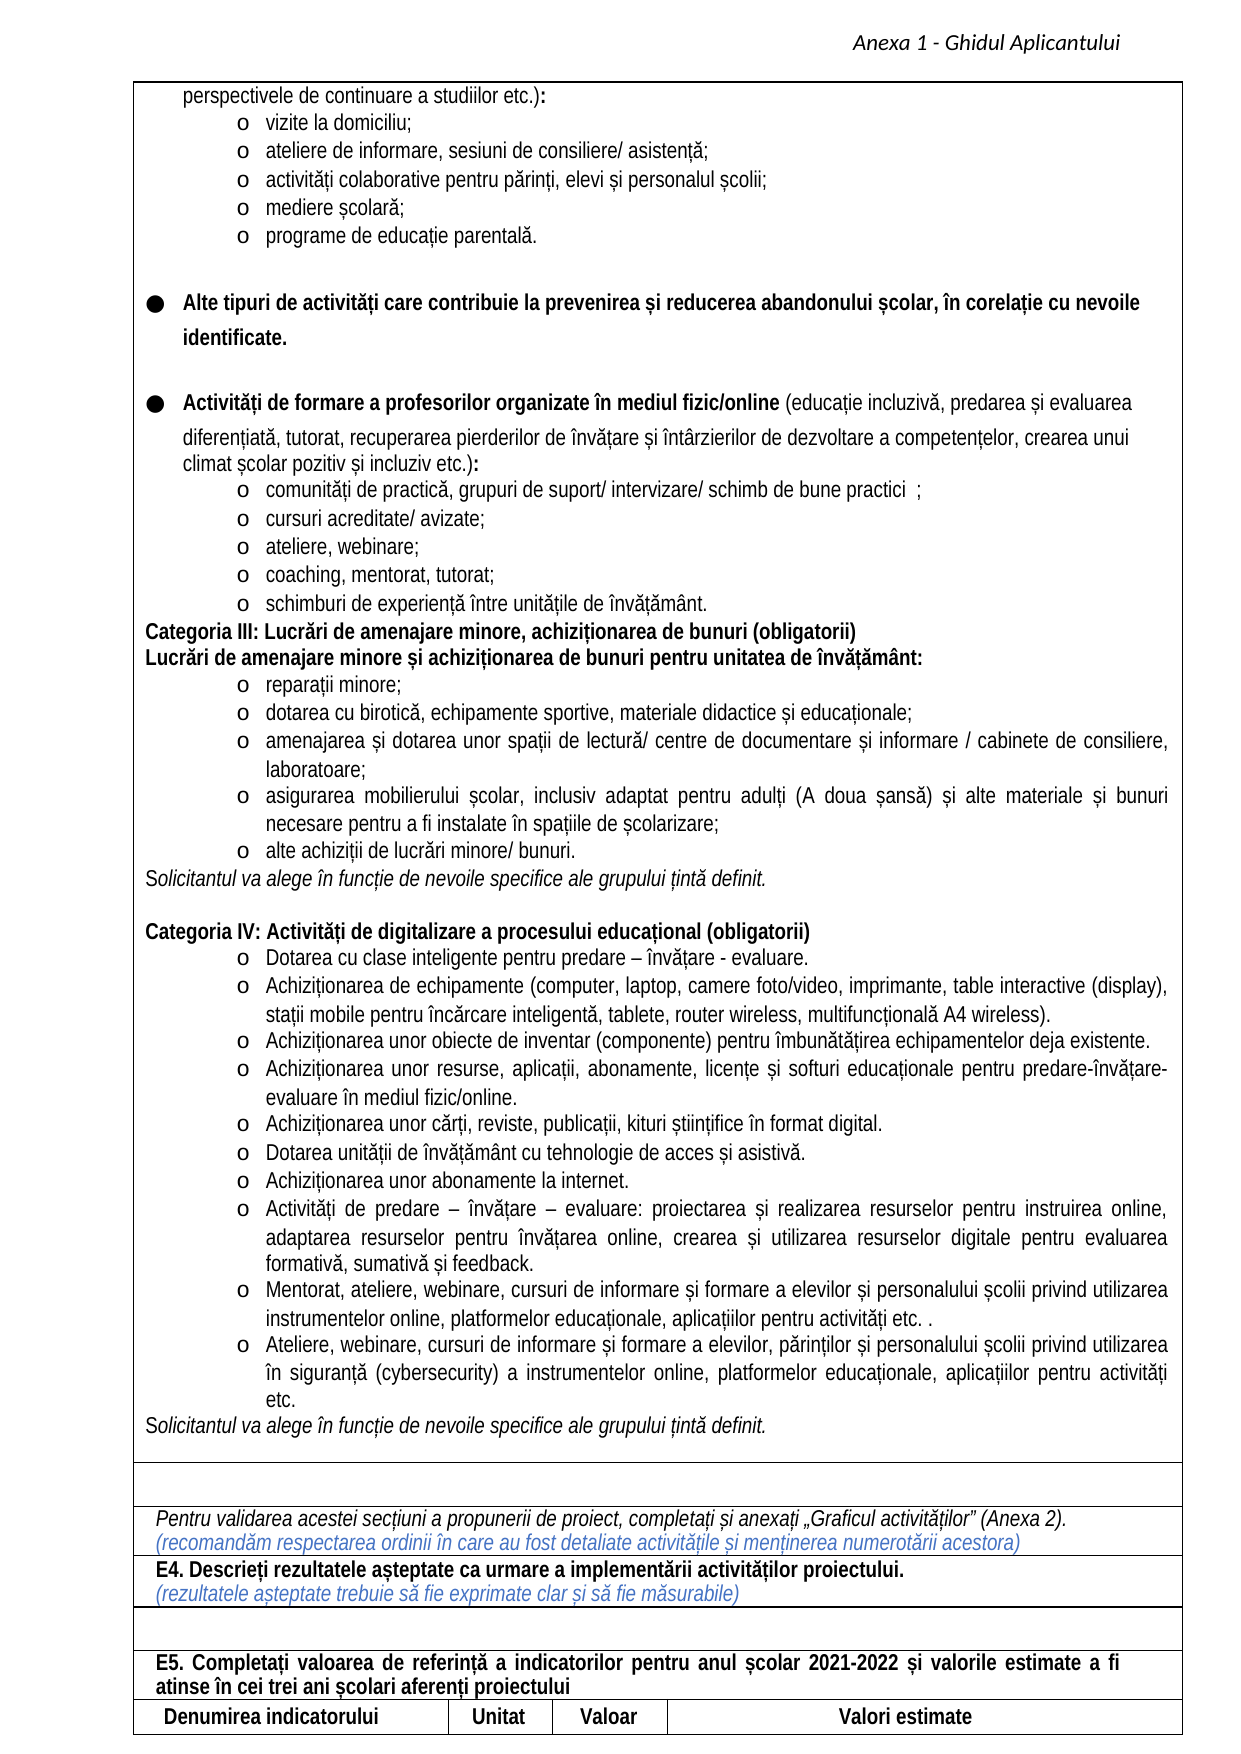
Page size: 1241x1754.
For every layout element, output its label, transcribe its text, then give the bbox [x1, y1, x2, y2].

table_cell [553, 1700, 667, 1734]
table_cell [134, 1700, 448, 1734]
table_cell E5. Completați valoarea de referință a indicatorilor pentru anul școlar 2021-2022 și valorile estimate a fi atinse în cei trei ani școlari aferenți proiectului [134, 1651, 1182, 1699]
table_cell [134, 1463, 1182, 1506]
table_cell E4. Descrieți rezultatele așteptate ca urmare a implementării activităților proiectului. (rezultatele așteptate trebuie să fie exprimate clar și să fie măsurabile) [134, 1556, 1182, 1606]
table_cell [134, 1608, 1182, 1650]
table_cell Unitatea de măsură [449, 1700, 552, 1734]
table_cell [134, 83, 1182, 1462]
table_cell Pentru validarea acestei secțiuni a propunerii de proiect, completați și anexați „Graficul activităților” (Anexa 2). (recomandăm respectarea ordinii în care au fost detaliate activitățile și menținerea numerotării acestora) [134, 1507, 1182, 1555]
table_cell Valori estimate [668, 1700, 1182, 1734]
